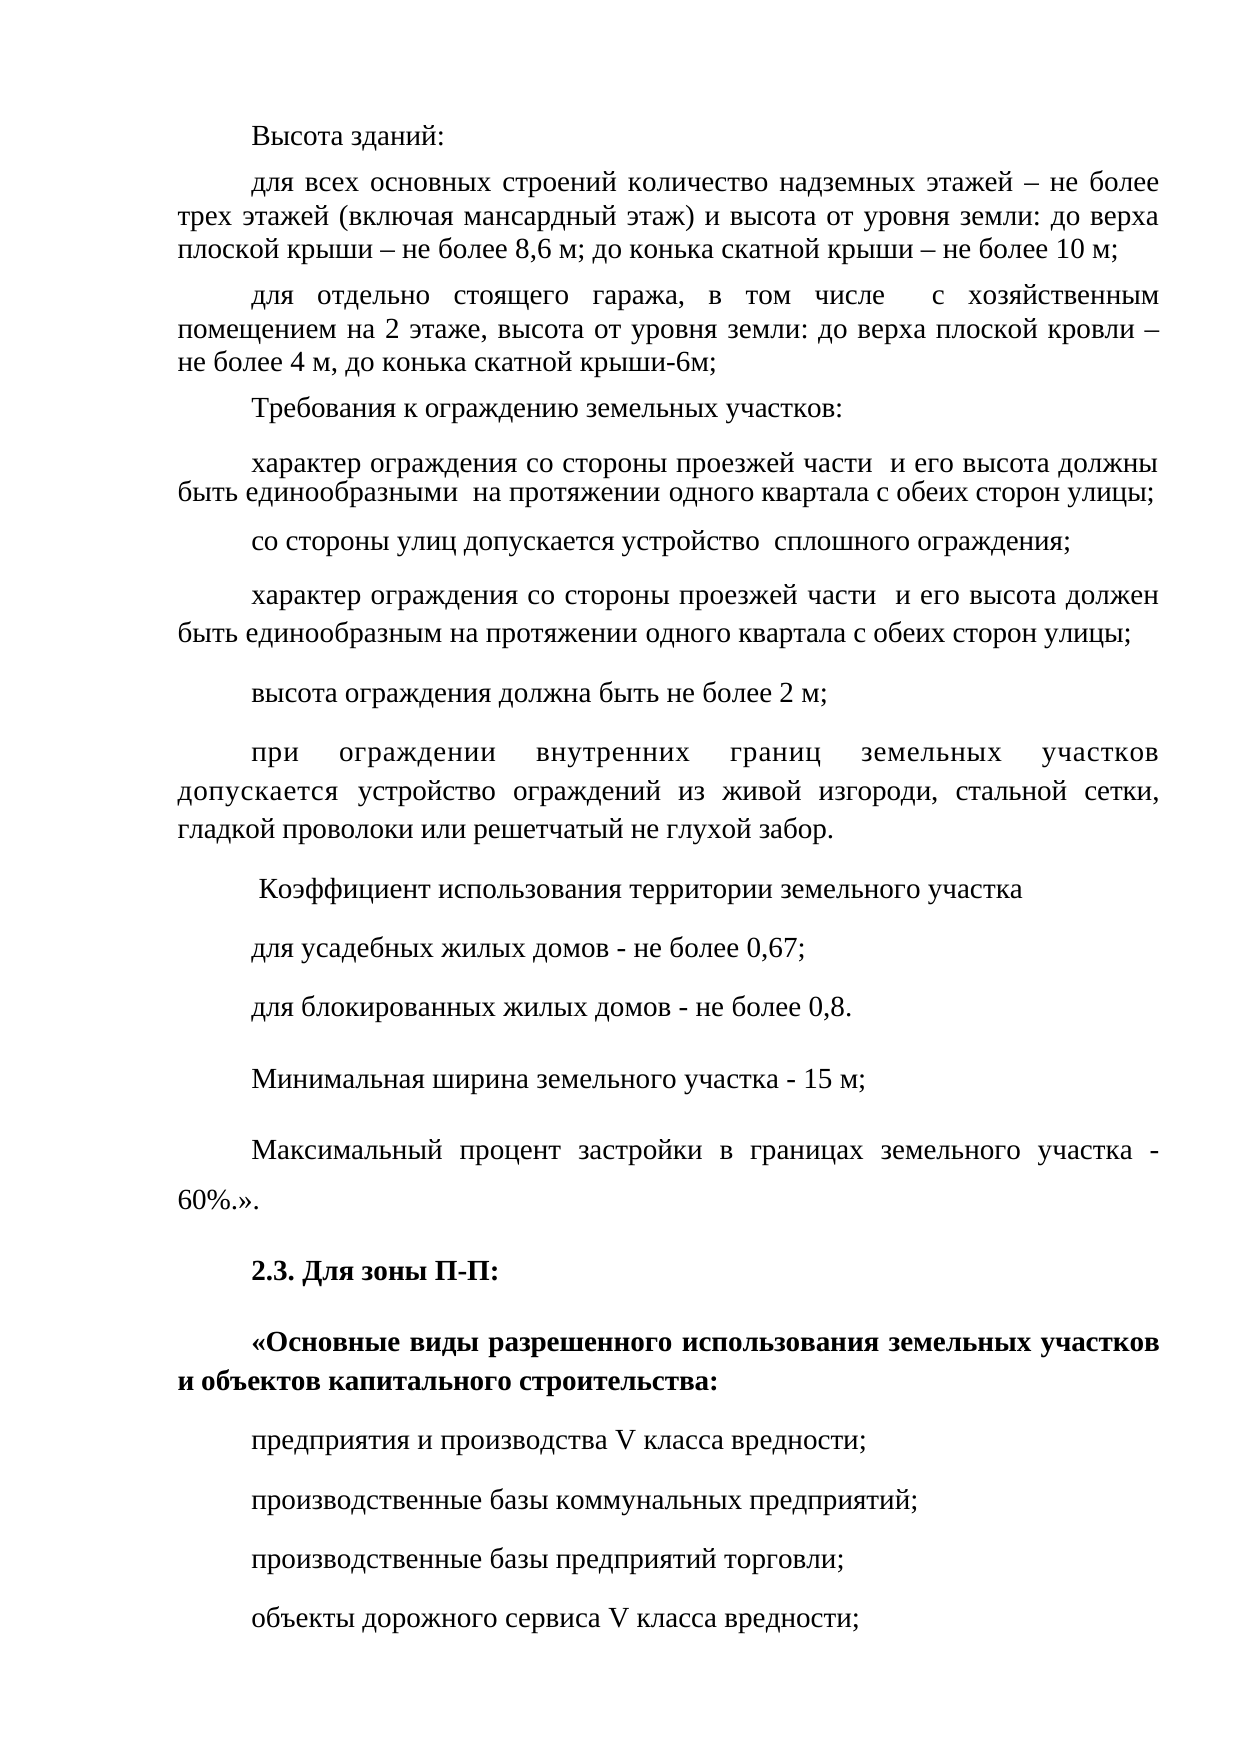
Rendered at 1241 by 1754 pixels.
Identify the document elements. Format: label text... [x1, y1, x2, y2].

text производственные базы коммунальных предприятий; [177, 1482, 1160, 1515]
text при ограждении внутренних границ земельных участков допускается устройство ограждений из живой изгороди, стальной сетки, гладкой проволоки или решетчатый не глухой забор. [177, 734, 1160, 845]
text Минимальная ширина земельного участка - 15 м; [177, 1061, 1152, 1094]
text высота ограждения должна быть не более ; [177, 675, 1160, 708]
text характер ограждения со стороны проезжей части и его высота должен быть единообразным на протяжении одного квартала с обеих сторон улицы; [177, 577, 1160, 649]
text 2.3. Для зоны П-П: [177, 1253, 1160, 1287]
text объекты дорожного сервиса V класса вредности; [177, 1601, 1160, 1634]
text для усадебных жилых домов - не более 0,67; [177, 930, 1160, 964]
text для отдельно стоящего гаража, в том числе с хозяйственным помещением на 2 этаже, высота от уровня земли: до верха плоской кровли – не более , до конька скатной крыши-6м; [177, 277, 1160, 378]
text предприятия и производства V класса вредности; [177, 1422, 1160, 1456]
text «Основные виды разрешенного использования земельных участков и объектов капитального строительства: [177, 1324, 1160, 1397]
text характер ограждения со стороны проезжей части и его высота должны быть единообразными на протяжении одного квартала с обеих сторон улицы; [177, 450, 1160, 507]
text Максимальный процент застройки в границах земельного участка - 60%.». [177, 1132, 1160, 1216]
text Коэффициент использования территории земельного участка [177, 871, 1160, 904]
text для всех основных строений количество надземных этажей – не более трех этажей (включая мансардный этаж) и высота от уровня земли: до верха плоской крыши – не более ; до конька скатной крыши – не более ; [177, 164, 1160, 265]
text производственные базы предприятий торговли; [177, 1541, 1160, 1575]
text со стороны улиц допускается устройство сплошного ограждения; [177, 528, 1160, 556]
text Требования к ограждению земельных участков: [177, 390, 1160, 424]
text Высота зданий: [177, 118, 1160, 152]
text для блокированных жилых домов - не более 0,8. [177, 989, 1160, 1023]
